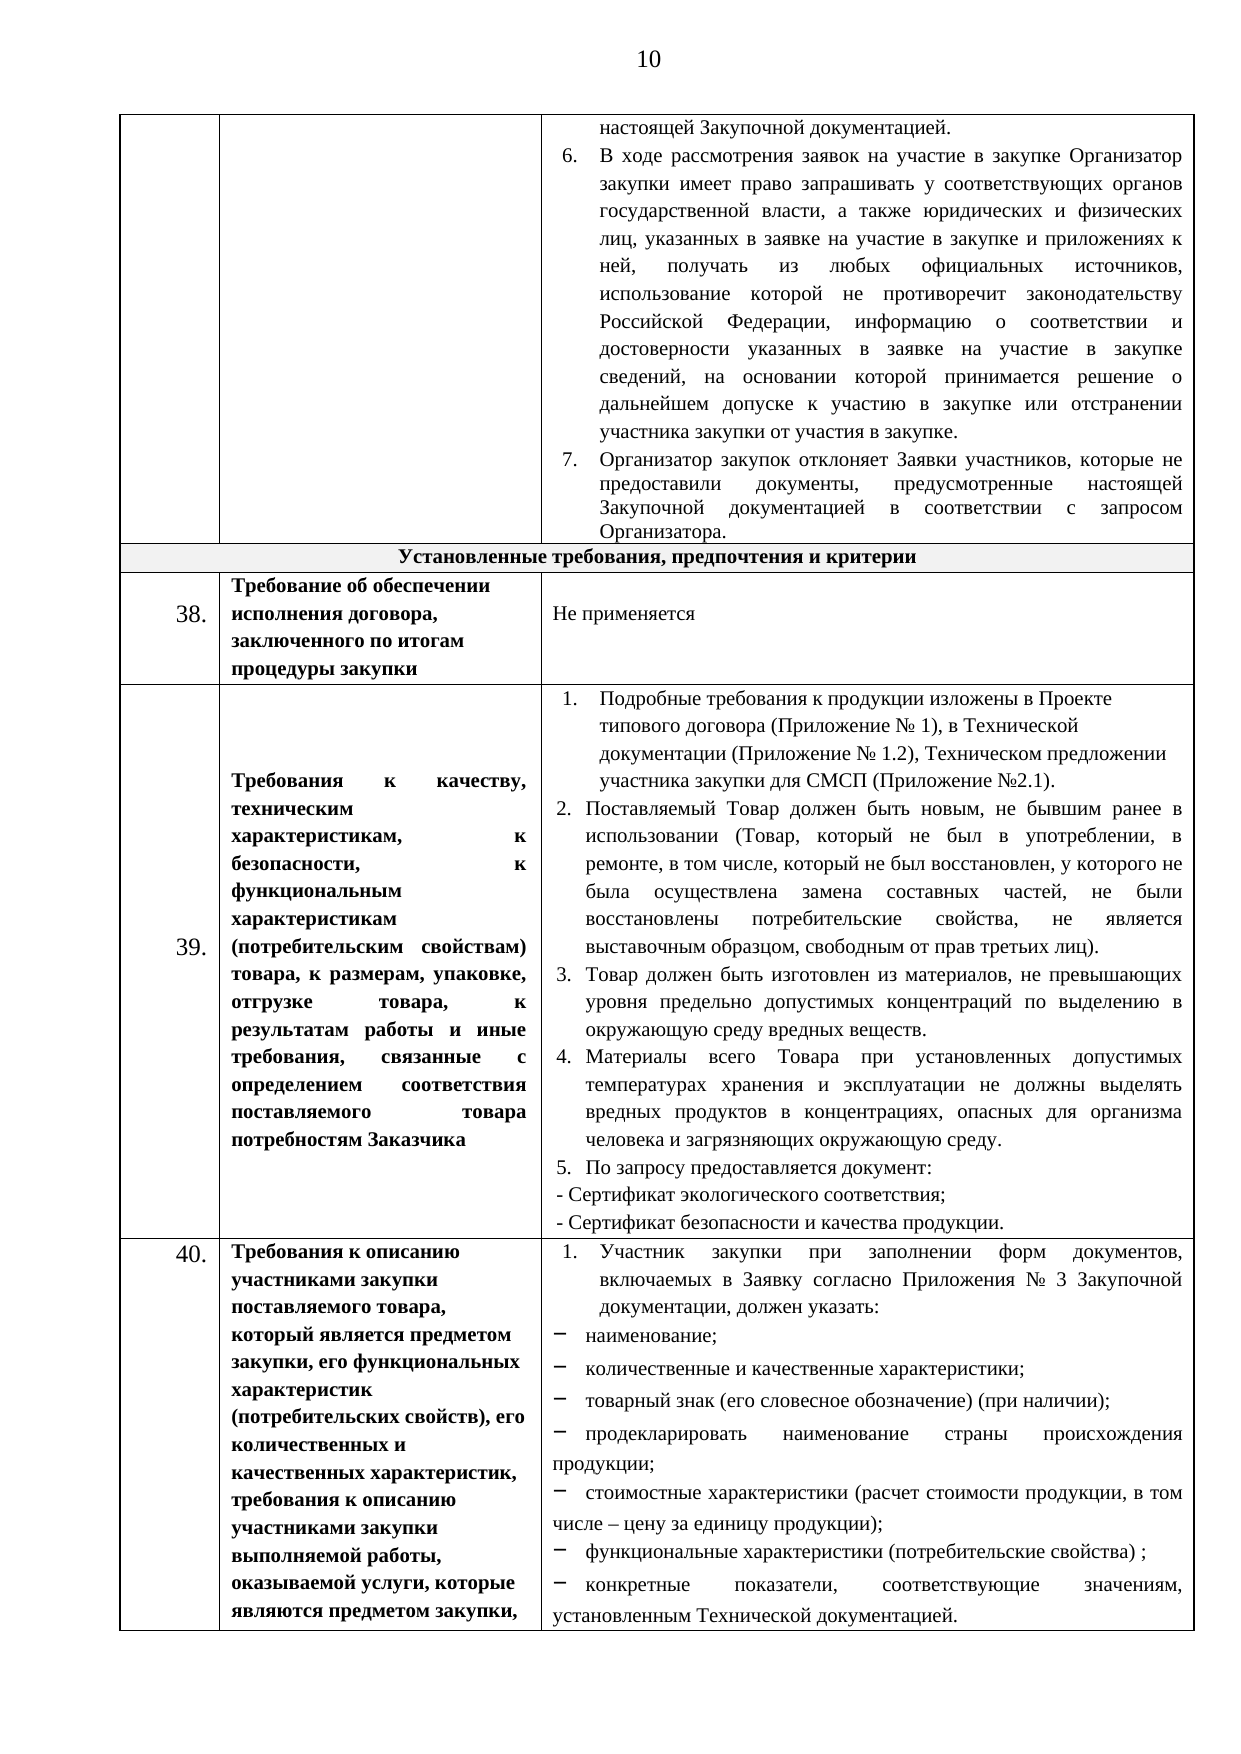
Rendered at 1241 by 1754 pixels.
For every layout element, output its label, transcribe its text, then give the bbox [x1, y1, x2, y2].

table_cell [220, 1239, 541, 1630]
table_cell [121, 115, 219, 543]
table_cell Установленные требования, предпочтения и критерии [121, 544, 1193, 572]
table_cell [121, 685, 219, 1238]
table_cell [542, 115, 1193, 543]
table_cell [121, 1239, 219, 1630]
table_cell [542, 1239, 1193, 1630]
table_cell Требования к качеству, техническим характеристикам, к безопасности, к функциональным характеристикам (потребительским свойствам) товара, к размерам, упаковке, отгрузке товара, к результатам работы и иные требования, связанные с определением соответствия поставляемого товара потребностям Заказчика [220, 685, 541, 1238]
table_cell Не применяется [542, 573, 1193, 684]
table_cell [121, 573, 219, 684]
table_cell Подробные требования к продукции изложены в Проекте типового договора (Приложение № 1), в Технической документации (Приложение № 1.2), Техническом предложении участника закупки для СМСП (Приложение №2.1). Поставляемый Товар должен быть новым, не бывшим ранее в использовании (Товар, который не был в употреблении, в ремонте, в том числе, который не был восстановлен, у которого не была осуществлена замена составных частей, не были восстановлены потребительские свойства, не является выставочным образцом, свободным от прав третьих лиц). Товар должен быть изготовлен из материалов, не превышающих уровня предельно допустимых концентраций по выделению в окружающую среду вредных веществ. Материалы всего Товара при установленных допустимых температурах хранения и эксплуатации не должны выделять вредных продуктов в концентрациях, опасных для организма человека и загрязняющих окружающую среду. По запросу предоставляется документ: - Сертификат экологического соответствия; - Сертификат безопасности и качества продукции. [542, 685, 1193, 1238]
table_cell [220, 115, 541, 543]
table_cell Требование об обеспечении исполнения договора, заключенного по итогам процедуры закупки [220, 573, 541, 684]
